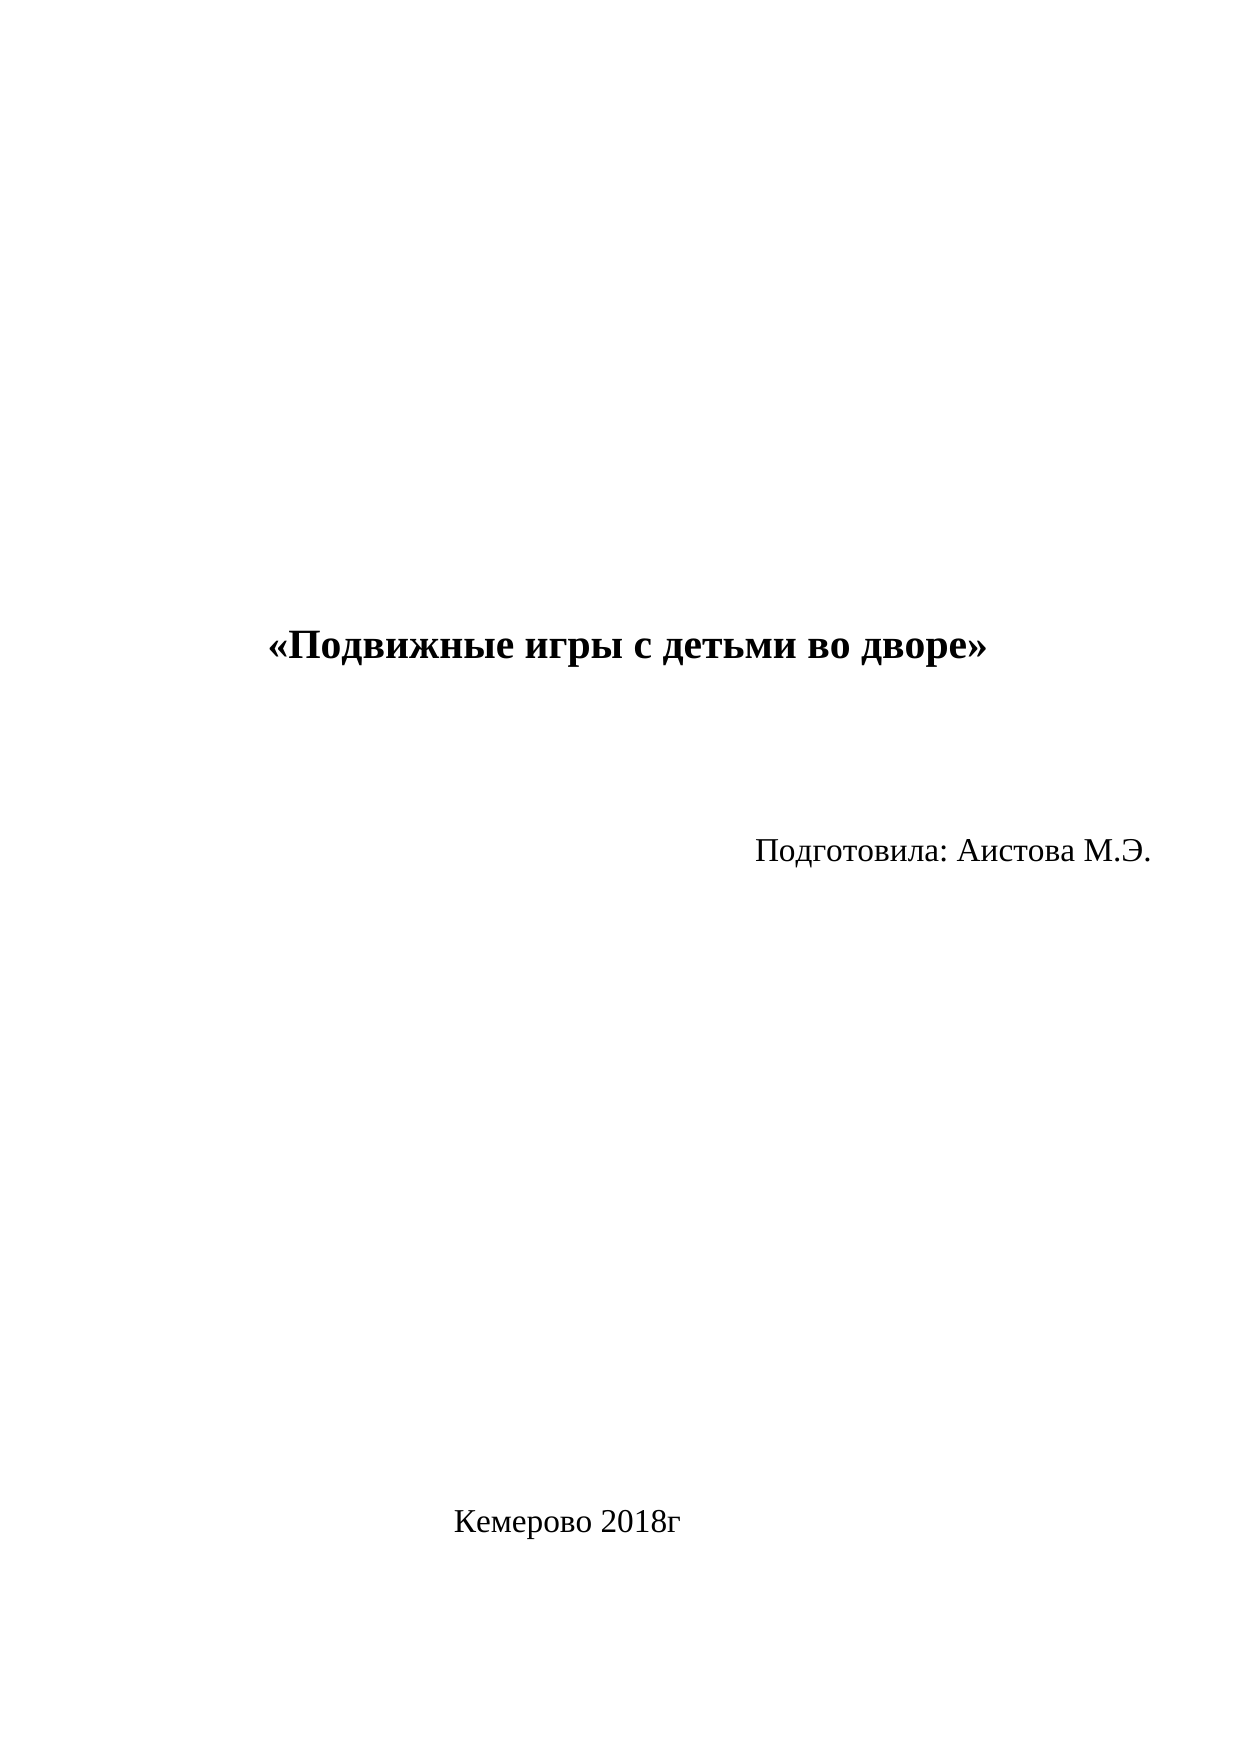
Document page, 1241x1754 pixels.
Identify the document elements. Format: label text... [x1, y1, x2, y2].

text Кемерово 2018г [103, 1501, 1152, 1539]
text «Подвижные игры с детьми во дворе» [103, 619, 1152, 667]
text Подготовила: Аистова М.Э. [103, 830, 1152, 868]
